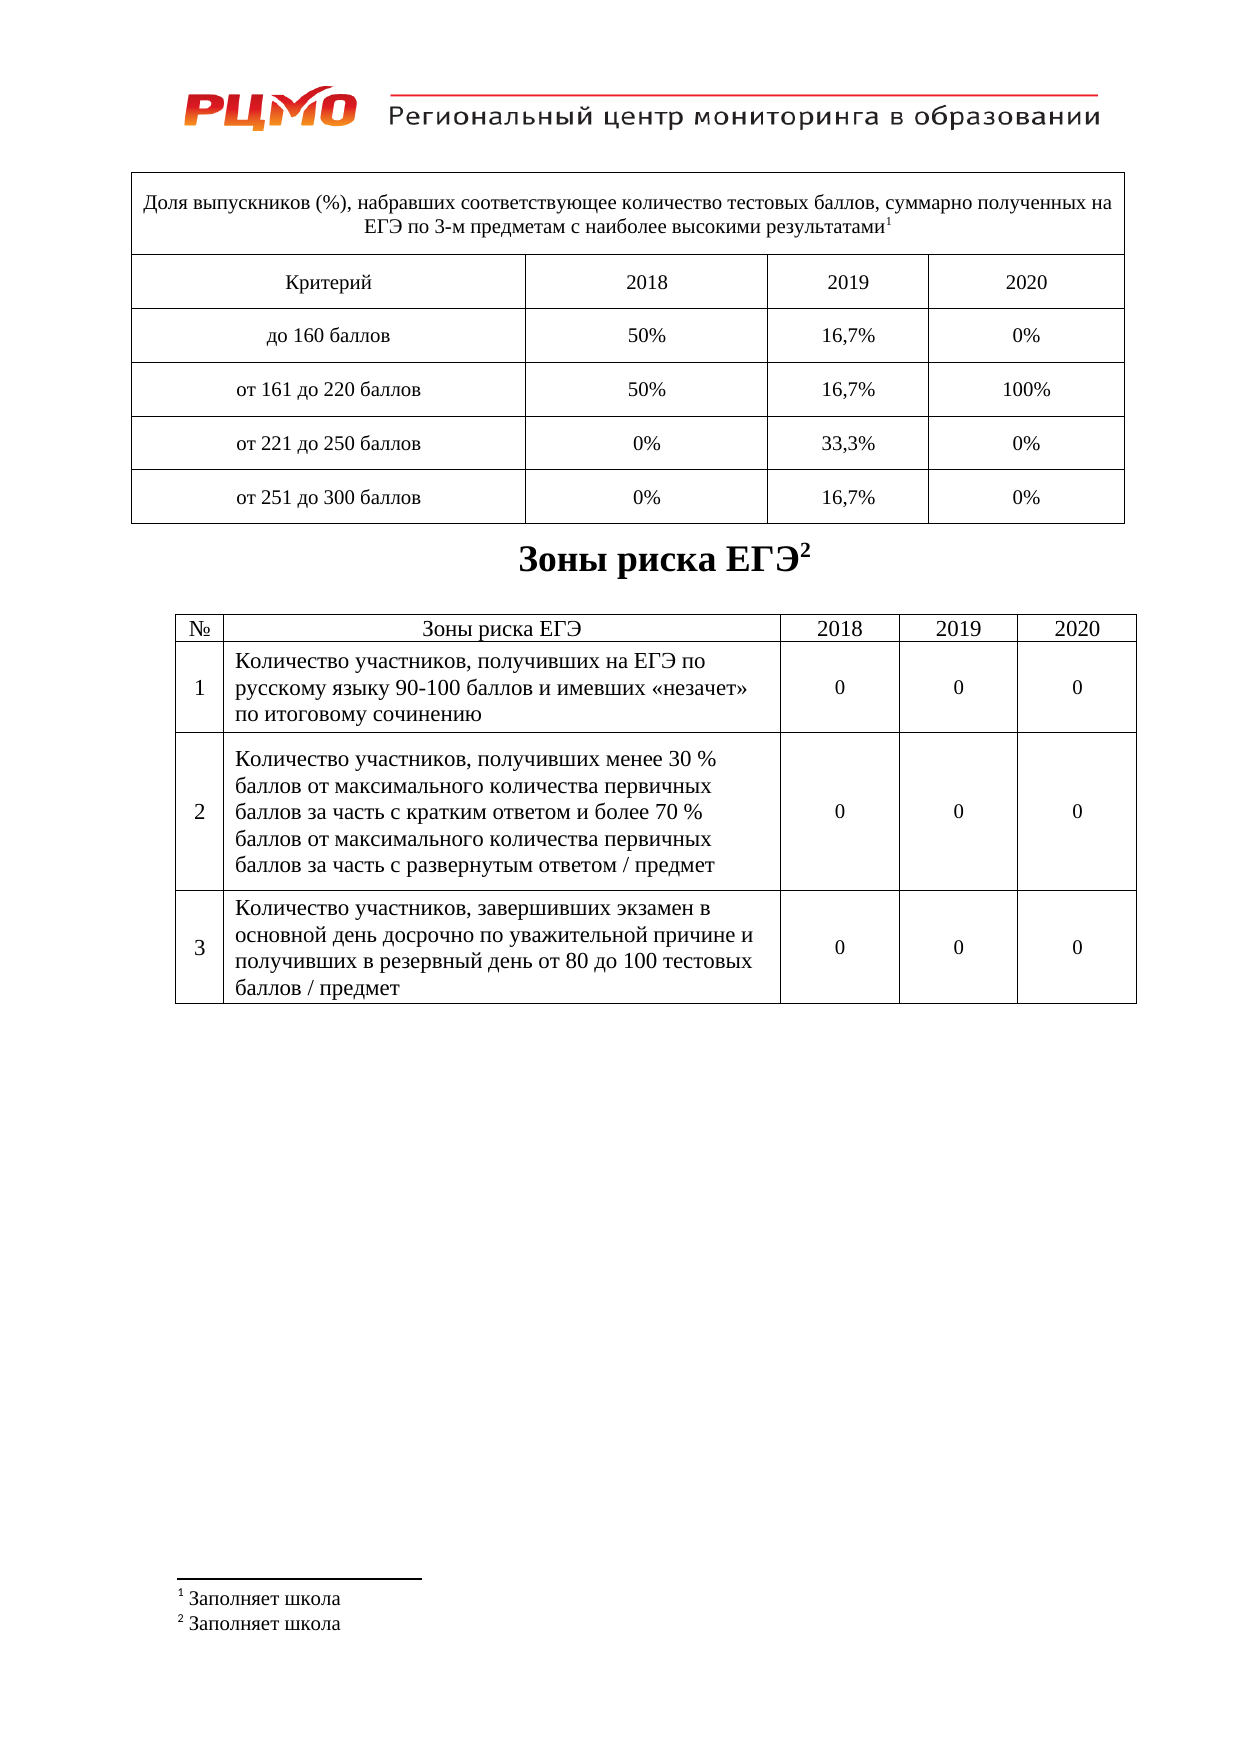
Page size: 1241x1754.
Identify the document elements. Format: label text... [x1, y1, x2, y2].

table_cell 0% [929, 470, 1124, 523]
table_cell 0 [900, 733, 1017, 890]
table_cell 16,7% [768, 309, 928, 362]
picture [177, 73, 1109, 144]
table_cell 100% [929, 363, 1124, 416]
table_cell 16,7% [768, 363, 928, 416]
table_cell 1 [176, 642, 223, 732]
table_cell от 221 до 250 баллов [132, 417, 525, 469]
table_cell 0 [1018, 642, 1136, 732]
table_cell 3 [176, 891, 223, 1003]
table_cell 0 [900, 642, 1017, 732]
table_cell 0 [1018, 891, 1136, 1003]
table_cell Количество участников, получивших на ЕГЭ по русскому языку 90-100 баллов и имевших «незачет» по итоговому сочинению [224, 642, 780, 732]
table_cell 2018 [526, 255, 767, 308]
table_header Зоны риска ЕГЭ [224, 615, 780, 641]
table_cell Доля выпускников (%), набравших соответствующее количество тестовых баллов, суммарно полученных на ЕГЭ по 3-м предметам с наиболее высокими результатами [132, 173, 1124, 254]
table_header 2020 [1018, 615, 1136, 641]
table_cell 50% [526, 309, 767, 362]
table_cell 0% [526, 470, 767, 523]
table_cell от 161 до 220 баллов [132, 363, 525, 416]
table_cell до 160 баллов [132, 309, 525, 362]
table_cell 2020 [929, 255, 1124, 308]
table_cell Критерий [132, 255, 525, 308]
table_cell Количество участников, завершивших экзамен в основной день досрочно по уважительной причине и получивших в резервный день от 80 до 100 тестовых баллов / предмет [224, 891, 780, 1003]
table_cell 16,7% [768, 470, 928, 523]
table_header 2019 [900, 615, 1017, 641]
table_cell 0 [900, 891, 1017, 1003]
table_cell 0 [1018, 733, 1136, 890]
table_cell 50% [526, 363, 767, 416]
table_cell 0% [929, 309, 1124, 362]
text Зоны риска ЕГЭ [177, 537, 1152, 580]
table_header № [176, 615, 223, 641]
table_cell 33,3% [768, 417, 928, 469]
table_cell 0 [781, 891, 899, 1003]
table_cell 2019 [768, 255, 928, 308]
table_header 2018 [781, 615, 899, 641]
table_cell Количество участников, получивших менее 30 % баллов от максимального количества первичных баллов за часть с кратким ответом и более 70 % баллов от максимального количества первичных баллов за часть с развернутым ответом / предмет [224, 733, 780, 890]
table_cell 2 [176, 733, 223, 890]
table_cell от 251 до 300 баллов [132, 470, 525, 523]
table_cell 0 [781, 642, 899, 732]
table_cell 0 [781, 733, 899, 890]
table_cell 0% [526, 417, 767, 469]
table_cell 0% [929, 417, 1124, 469]
